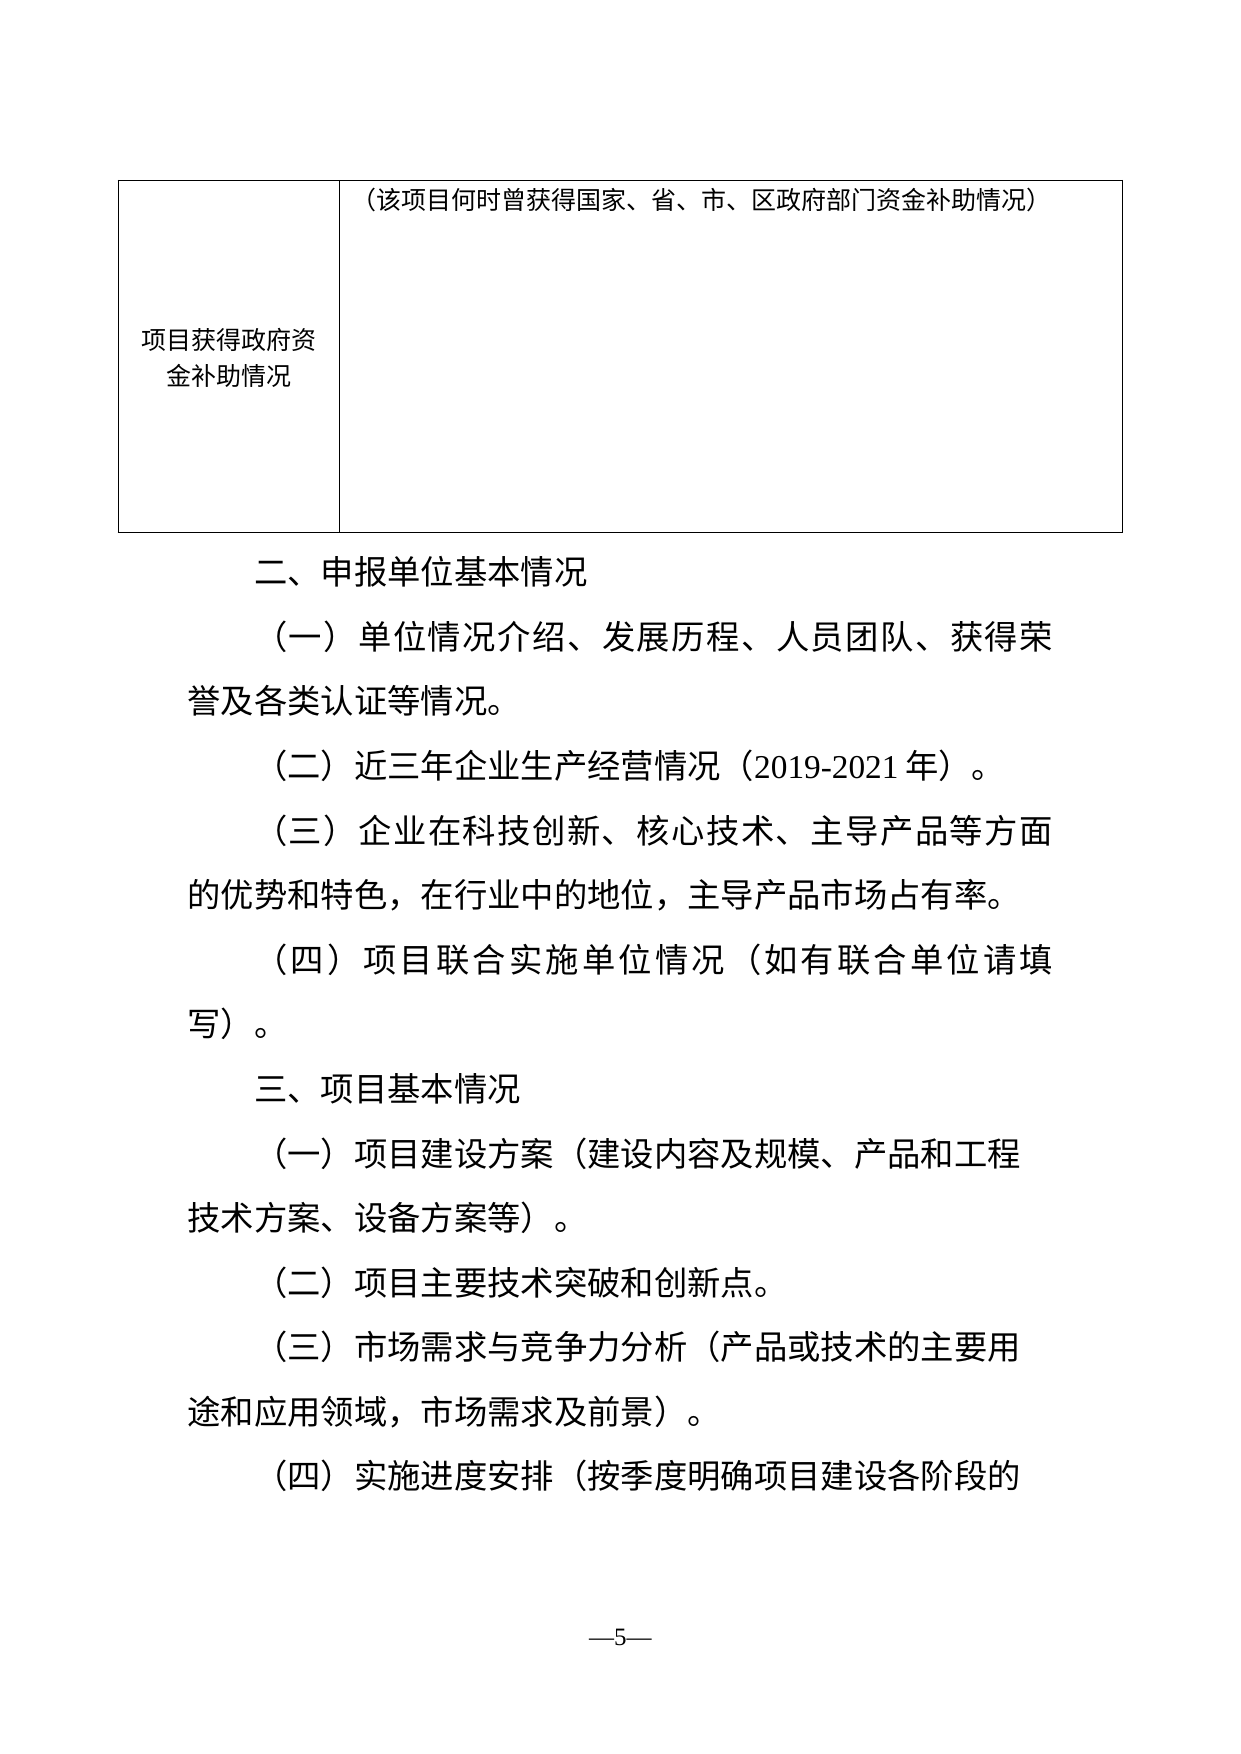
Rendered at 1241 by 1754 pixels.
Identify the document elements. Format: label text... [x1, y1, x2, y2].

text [187, 1437, 1053, 1502]
text 三、项目基本情况 [187, 1050, 1053, 1114]
text （一）单位情况介绍、发展历程、人员团队、获得荣誉及各类认证等情况。 [187, 598, 1053, 727]
text 二、申报单位基本情况 [187, 533, 1053, 598]
text （三）企业在科技创新、核心技术、主导产品等方面的优势和特色，在行业中的地位，主导产品市场占有率。 [187, 791, 1053, 921]
text （四）项目联合实施单位情况（如有联合单位请填写）。 [187, 921, 1053, 1050]
table_cell （该项目何时曾获得国家、省、市、区政府部门资金补助情况） [340, 181, 1122, 532]
text （二）近三年企业生产经营情况（2019-2021年）。 [187, 727, 1053, 791]
text （二）项目主要技术突破和创新点。 [187, 1243, 1053, 1308]
text （一）项目建设方案（建设内容及规模、产品和工程技术方案、设备方案等）。 [187, 1114, 1053, 1243]
text （三）市场需求与竞争力分析（产品或技术的主要用途和应用领域，市场需求及前景）。 [187, 1308, 1053, 1437]
table_cell 项目获得政府资金补助情况 [119, 181, 339, 532]
